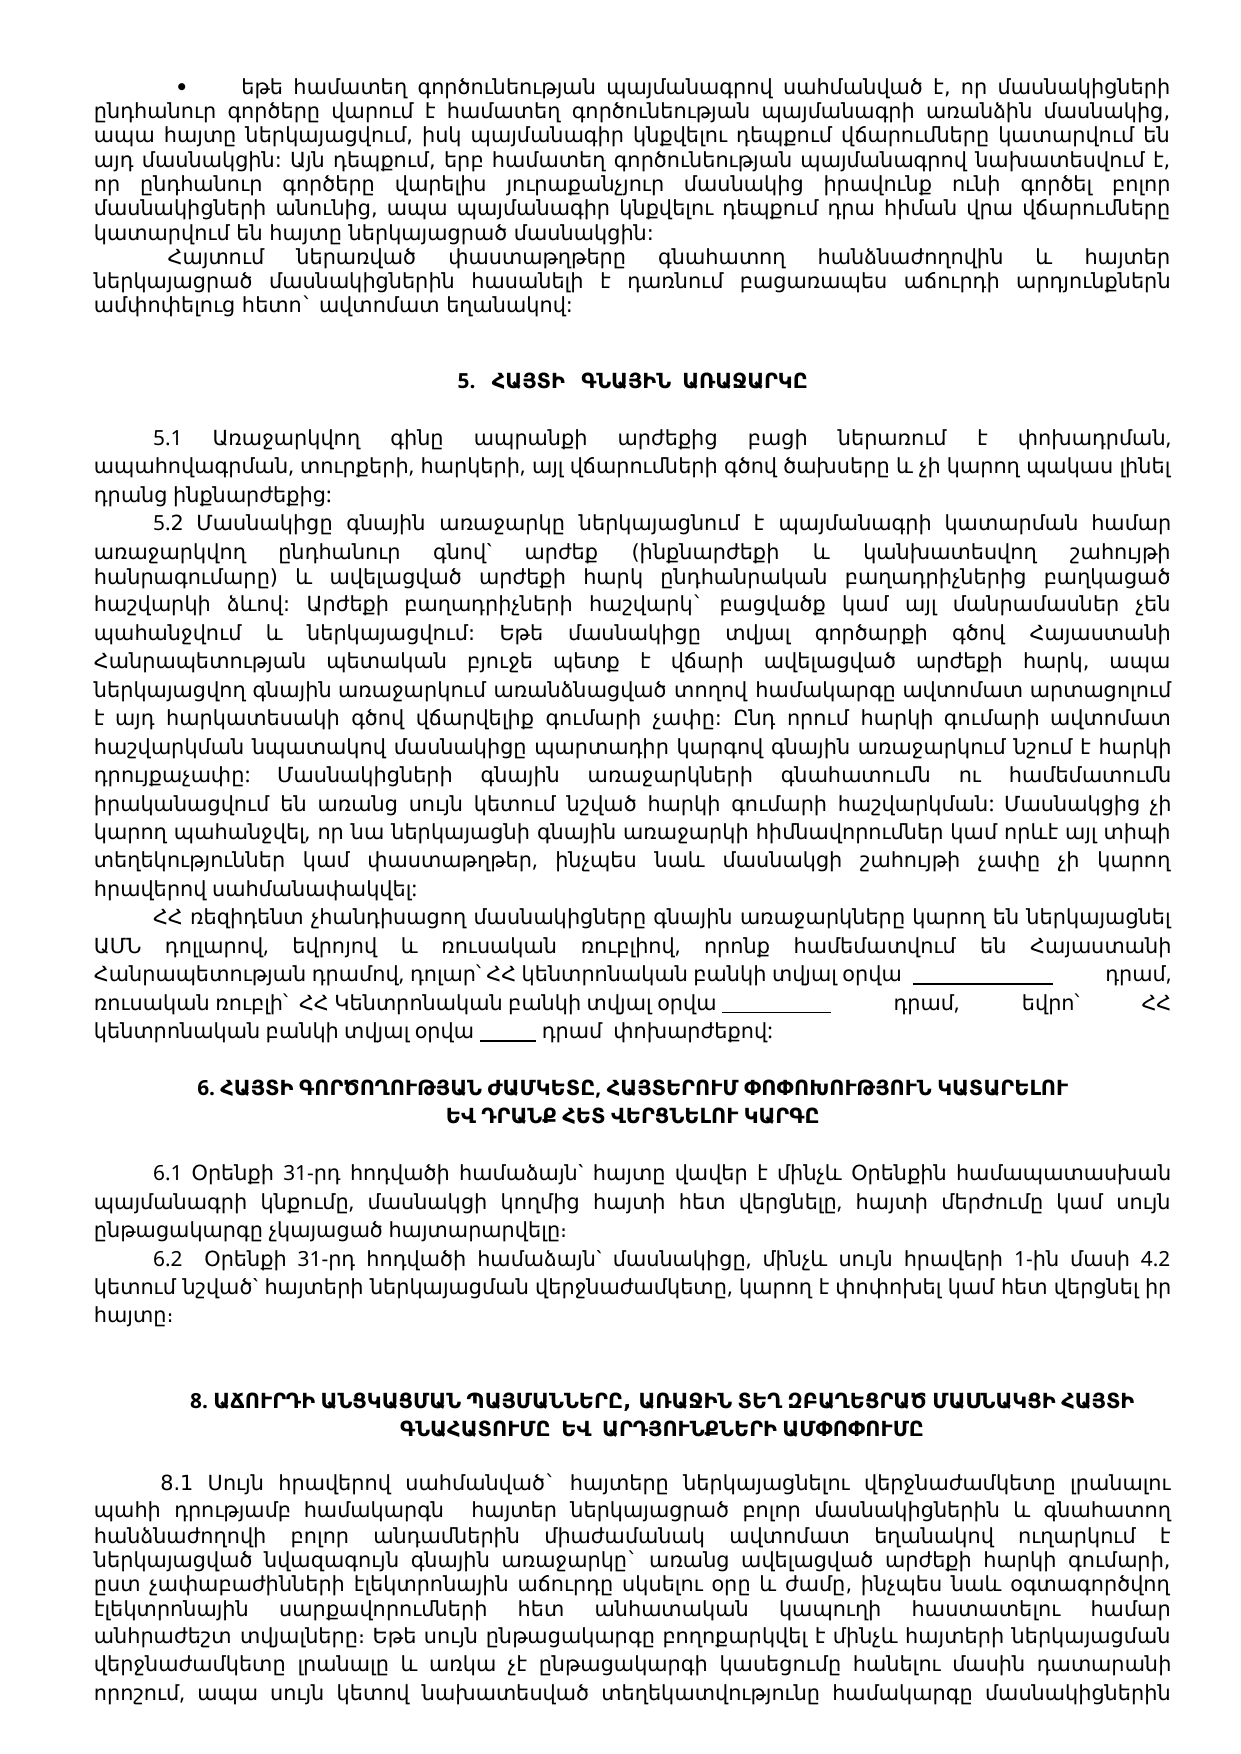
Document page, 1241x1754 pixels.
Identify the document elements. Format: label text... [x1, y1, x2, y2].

list եթե համատեղ գործունեության պայմանագրով սահմանված է, որ մասնակիցների ընդհանուր գործերը վարում է համատեղ գործունեության պայմանագրի առանձին մասնակից, ապա հայտը ներկայացվում, իսկ պայմանագիր կնքվելու դեպքում վճարումները կատարվում են այդ մասնակցին: Այն դեպքում, երբ համատեղ գործունեության պայմանագրով նախատեսվում է, որ ընդհանուր գործերը վարելիս յուրաքանչյուր մասնակից իրավունք ունի գործել բոլոր մասնակիցների անունից, ապա պայմանագիր կնքվելու դեպքում դրա հիման վրա վճարումները կատարվում են հայտը ներկայացրած մասնակցին: [94, 75, 1171, 245]
text 6. ՀԱՅՏԻ ԳՈՐԾՈՂՈՒԹՅԱՆ ԺԱՄԿԵՏԸ, ՀԱՅՏԵՐՈՒՄ ՓՈՓՈԽՈՒԹՅՈՒՆ ԿԱՏԱՐԵԼՈՒ [94, 1073, 1171, 1101]
text 6.1 Օրենքի 31-րդ հոդվածի համաձայն` հայտը վավեր է մինչև Օրենքին համապատասխան պայմանագրի կնքումը, մասնակցի կողմից հայտի հետ վերցնելը, հայտի մերժումը կամ սույն ընթացակարգը չկայացած հայտարարվելը։ [94, 1158, 1171, 1244]
text Հայտում ներառված փաստաթղթերը գնահատող հանձնաժողովին և հայտեր ներկայացրած մասնակիցներին հասանելի է դառնում բացառապես աճուրդի արդյունքներն ամփոփելուց հետո` ավտոմատ եղանակով: [94, 245, 1171, 318]
text 5. ՀԱՅՏԻ ԳՆԱՅԻՆ ԱՌԱՋԱՐԿԸ [94, 366, 1171, 395]
text ԳՆԱՀԱՏՈՒՄԸ ԵՎ ԱՐԴՅՈՒՆՔՆԵՐԻ ԱՄՓՈՓՈՒՄԸ [94, 1414, 1171, 1443]
text ՀՀ ռեզիդենտ չհանդիսացող մասնակիցները գնային առաջարկները կարող են ներկայացնել ԱՄՆ դոլլարով, եվրոյով և ռուսական ռուբլիով, որոնք համեմատվում են Հայաստանի Հանրապետության դրամով, դոլար՝ ՀՀ կենտրոնական բանկի տվյալ օրվա դրամ, ռուսական ռուբլի՝ ՀՀ Կենտրոնական բանկի տվյալ օրվա դրամ, եվրո՝ ՀՀ կենտրոնական բանկի տվյալ օրվա դրամ փոխարժեքով: [94, 902, 1171, 1044]
text ԵՎ ԴՐԱՆՔ ՀԵՏ ՎԵՐՑՆԵԼՈՒ ԿԱՐԳԸ [94, 1101, 1171, 1130]
text 6.2 Օրենքի 31-րդ հոդվածի համաձայն` մասնակիցը, մինչև սույն հրավերի 1-ին մասի 4.2 կետում նշված` հայտերի ներկայացման վերջնաժամկետը, կարող է փոփոխել կամ հետ վերցնել իր հայտը։ [94, 1244, 1171, 1329]
text 5.2 Մասնակիցը գնային առաջարկը ներկայացնում է պայմանագրի կատարման համար առաջարկվող ընդհանուր գնով` արժեք (ինքնարժեքի և կանխատեսվող շահույթի հանրագումարը) և ավելացված արժեքի հարկ ընդհանրական բաղադրիչներից բաղկացած հաշվարկի ձևով: Արժեքի բաղադրիչների հաշվարկ` բացվածք կամ այլ մանրամասներ չեն պահանջվում և ներկայացվում: Եթե մասնակիցը տվյալ գործարքի գծով Հայաստանի Հանրապետության պետական բյուջե պետք է վճարի ավելացված արժեքի հարկ, ապա ներկայացվող գնային առաջարկում առանձնացված տողով համակարգը ավտոմատ արտացոլում է այդ հարկատեսակի գծով վճարվելիք գումարի չափը: Ընդ որում հարկի գումարի ավտոմատ հաշվարկման նպատակով մասնակիցը պարտադիր կարգով գնային առաջարկում նշում է հարկի դրույքաչափը: Մասնակիցների գնային առաջարկների գնահատումն ու համեմատումն իրականացվում են առանց սույն կետում նշված հարկի գումարի հաշվարկման: Մասնակցից չի կարող պահանջվել, որ նա ներկայացնի գնային առաջարկի հիմնավորումներ կամ որևէ այլ տիպի տեղեկություններ կամ փաստաթղթեր, ինչպես նաև մասնակցի շահույթի չափը չի կարող հրավերով սահմանափակվել: [94, 508, 1171, 902]
text 8. ԱՃՈՒՐԴԻ ԱՆՑԿԱՑՄԱՆ ՊԱՅՄԱՆՆԵՐԸ, ԱՌԱՋԻՆ ՏԵՂ ԶԲԱՂԵՑՐԱԾ ՄԱՍՆԱԿՑԻ ՀԱՅՏԻ [94, 1386, 1171, 1414]
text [94, 1471, 1171, 1706]
text 5.1 Առաջարկվող գինը ապրանքի արժեքից բացի ներառում է փոխադրման, ապահովագրման, տուրքերի, հարկերի, այլ վճարումների գծով ծախսերը և չի կարող պակաս լինել դրանց ինքնարժեքից: [94, 423, 1171, 508]
